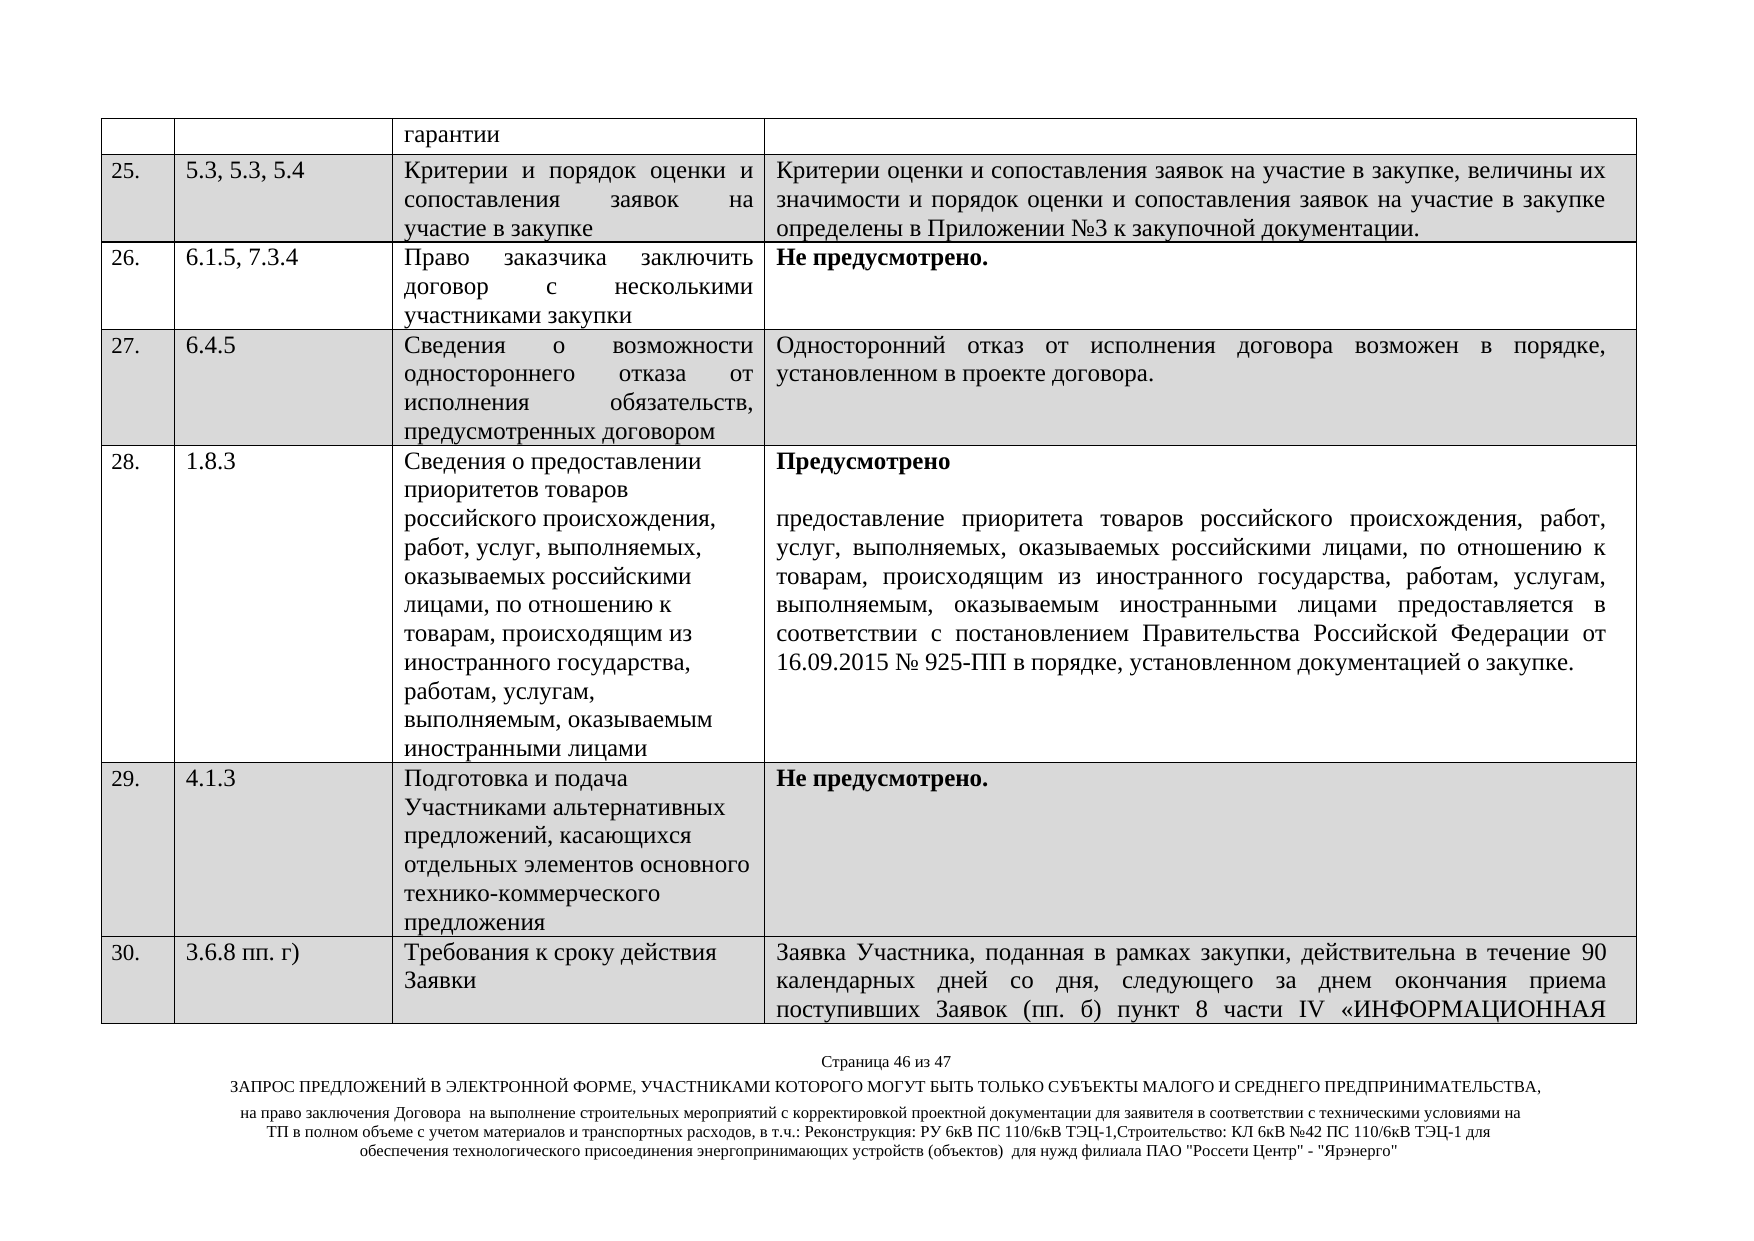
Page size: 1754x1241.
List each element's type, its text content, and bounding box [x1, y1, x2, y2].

table_cell Сведения о возможности одностороннего отказа от исполнения обязательств, предусмотренных договором [393, 330, 764, 445]
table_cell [393, 119, 764, 154]
table_cell Сведения о предоставлении приоритетов товаров российского происхождения, работ, услуг, выполняемых, оказываемых российскими лицами, по отношению к товарам, происходящим из иностранного государства, работам, услугам, выполняемым, оказываемым иностранными лицами [393, 446, 764, 762]
table_cell Критерии оценки и сопоставления заявок на участие в закупке, величины их значимости и порядок оценки и сопоставления заявок на участие в закупке определены в Приложении №3 к закупочной документации. [765, 155, 1636, 241]
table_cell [393, 937, 764, 1023]
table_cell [765, 937, 1636, 1023]
table_cell Критерии и порядок оценки и сопоставления заявок на участие в закупке [393, 155, 764, 241]
table_cell [102, 155, 174, 241]
table_cell 4.1.3 [175, 763, 392, 936]
table_cell [102, 763, 174, 936]
table_cell Односторонний отказ от исполнения договора возможен в порядке, установленном в проекте договора. [765, 330, 1636, 445]
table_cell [765, 119, 1636, 154]
table_cell Право заказчика заключить договор с несколькими участниками закупки [393, 243, 764, 329]
table_cell Не предусмотрено. [765, 243, 1636, 329]
table_cell [102, 243, 174, 329]
table_cell Предусмотрено предоставление приоритета товаров российского происхождения, работ, услуг, выполняемых, оказываемых российскими лицами, по отношению к товарам, происходящим из иностранного государства, работам, услугам, выполняемым, оказываемым иностранными лицами предоставляется в соответствии с постановлением Правительства Российской Федерации от 16.09.2015 № 925-ПП в порядке, установленном документацией о закупке. [765, 446, 1636, 762]
table_cell [102, 937, 174, 1023]
table_cell [102, 119, 174, 154]
table_cell [102, 330, 174, 445]
table_cell Подготовка и подача Участниками альтернативных предложений, касающихся отдельных элементов основного технико-коммерческого предложения [393, 763, 764, 936]
table_cell 6.4.5 [175, 330, 392, 445]
table_cell 6.1.5, 7.3.4 [175, 243, 392, 329]
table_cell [175, 119, 392, 154]
table_cell [102, 446, 174, 762]
table_cell Не предусмотрено. [765, 763, 1636, 936]
table_cell 1.8.3 [175, 446, 392, 762]
table_cell 5.3, 5.3, 5.4 [175, 155, 392, 241]
table_cell 3.6.8 пп. г) [175, 937, 392, 1023]
